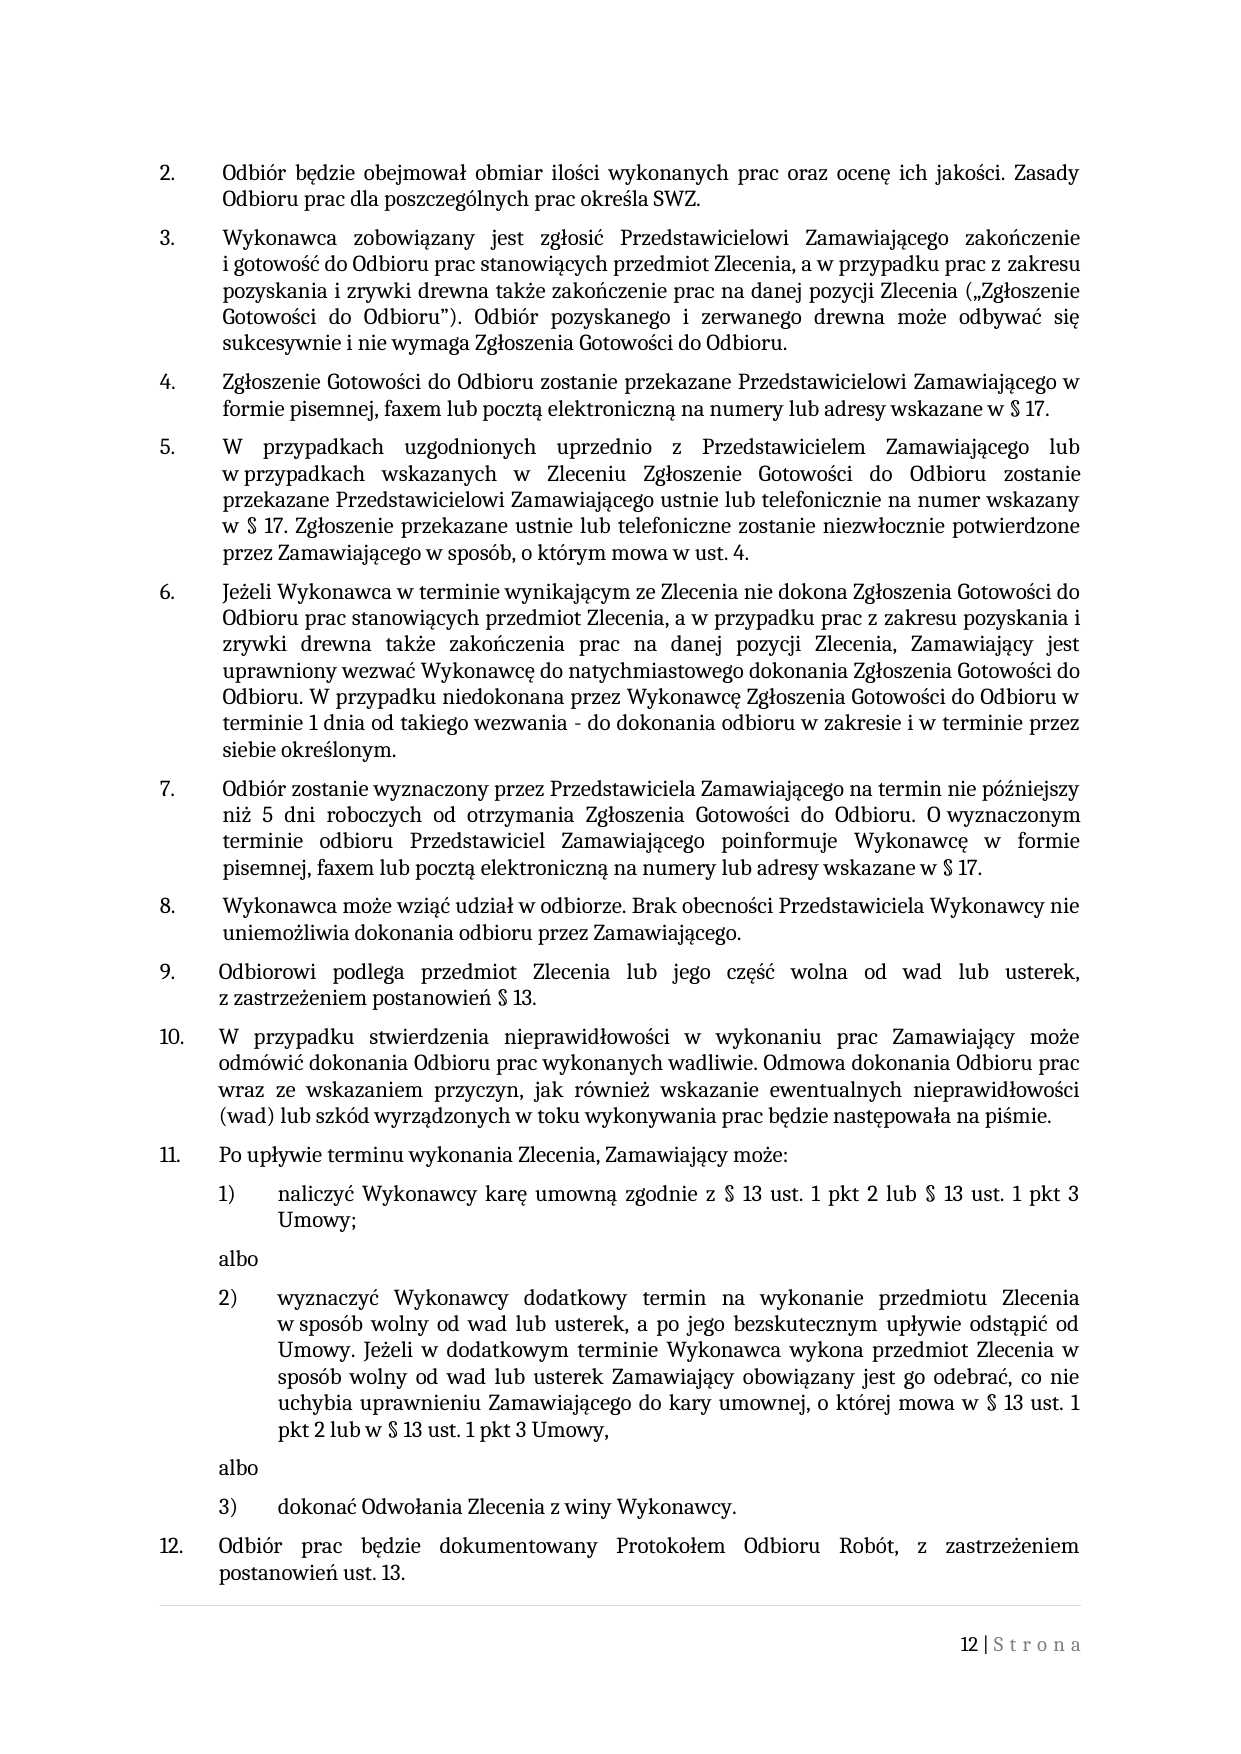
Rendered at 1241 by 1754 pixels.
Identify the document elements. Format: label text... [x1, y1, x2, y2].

list Odbiór będzie obejmował obmiar ilości wykonanych prac oraz ocenę ich jakości. Zasady Odbioru prac dla poszczególnych prac określa SWZ. [159, 159, 1081, 212]
list Odbiór zostanie wyznaczony przez Przedstawiciela Zamawiającego na termin nie późniejszy niż 5 dni roboczych od otrzymania Zgłoszenia Gotowości do Odbioru. O wyznaczonym terminie odbioru Przedstawiciel Zamawiającego poinformuje Wykonawcę w formie pisemnej, faxem lub pocztą elektroniczną na numery lub adresy wskazane w § 17. [159, 775, 1081, 881]
list Zgłoszenie Gotowości do Odbioru zostanie przekazane Przedstawicielowi Zamawiającego w formie pisemnej, faxem lub pocztą elektroniczną na numery lub adresy wskazane w § 17. [159, 369, 1081, 422]
list Po upływie terminu wykonania Zlecenia, Zamawiający może: [159, 1142, 1081, 1168]
text albo [218, 1246, 1081, 1272]
list Odbiór prac będzie dokumentowany Protokołem Odbioru Robót, z zastrzeżeniem postanowień ust. 13. [159, 1533, 1081, 1586]
list dokonać Odwołania Zlecenia z winy Wykonawcy. [218, 1494, 1081, 1520]
list Wykonawca może wziąć udział w odbiorze. Brak obecności Przedstawiciela Wykonawcy nie uniemożliwia dokonania odbioru przez Zamawiającego. [159, 893, 1081, 946]
list naliczyć Wykonawcy karę umowną zgodnie z § 13 ust. 1 pkt 2 lub § 13 ust. 1 pkt 3 Umowy; [218, 1181, 1081, 1233]
list Odbiorowi podlega przedmiot Zlecenia lub jego część wolna od wad lub usterek, z zastrzeżeniem postanowień § 13. [159, 958, 1081, 1011]
list wyznaczyć Wykonawcy dodatkowy termin na wykonanie przedmiotu Zlecenia w sposób wolny od wad lub usterek, a po jego bezskutecznym upływie odstąpić od Umowy. Jeżeli w dodatkowym terminie Wykonawca wykona przedmiot Zlecenia w sposób wolny od wad lub usterek Zamawiający obowiązany jest go odebrać, co nie uchybia uprawnieniu Zamawiającego do kary umownej, o której mowa w § 13 ust. 1 pkt 2 lub w § 13 ust. 1 pkt 3 Umowy, [218, 1284, 1081, 1443]
list W przypadkach uzgodnionych uprzednio z Przedstawicielem Zamawiającego lub w przypadkach wskazanych w Zleceniu Zgłoszenie Gotowości do Odbioru zostanie przekazane Przedstawicielowi Zamawiającego ustnie lub telefonicznie na numer wskazany w § 17. Zgłoszenie przekazane ustnie lub telefoniczne zostanie niezwłocznie potwierdzone przez Zamawiającego w sposób, o którym mowa w ust. 4. [159, 434, 1081, 566]
list W przypadku stwierdzenia nieprawidłowości w wykonaniu prac Zamawiający może odmówić dokonania Odbioru prac wykonanych wadliwie. Odmowa dokonania Odbioru prac wraz ze wskazaniem przyczyn, jak również wskazanie ewentualnych nieprawidłowości (wad) lub szkód wyrządzonych w toku wykonywania prac będzie następowała na piśmie. [159, 1024, 1081, 1129]
list Wykonawca zobowiązany jest zgłosić Przedstawicielowi Zamawiającego zakończenie i gotowość do Odbioru prac stanowiących przedmiot Zlecenia, a w przypadku prac z zakresu pozyskania i zrywki drewna także zakończenie prac na danej pozycji Zlecenia („Zgłoszenie Gotowości do Odbioru”). Odbiór pozyskanego i zerwanego drewna może odbywać się sukcesywnie i nie wymaga Zgłoszenia Gotowości do Odbioru. [159, 225, 1081, 356]
text albo [218, 1455, 1081, 1482]
list Jeżeli Wykonawca w terminie wynikającym ze Zlecenia nie dokona Zgłoszenia Gotowości do Odbioru prac stanowiących przedmiot Zlecenia, a w przypadku prac z zakresu pozyskania i zrywki drewna także zakończenia prac na danej pozycji Zlecenia, Zamawiający jest uprawniony wezwać Wykonawcę do natychmiastowego dokonania Zgłoszenia Gotowości do Odbioru. W przypadku niedokonana przez Wykonawcę Zgłoszenia Gotowości do Odbioru w terminie 1 dnia od takiego wezwania - do dokonania odbioru w zakresie i w terminie przez siebie określonym. [159, 578, 1081, 763]
